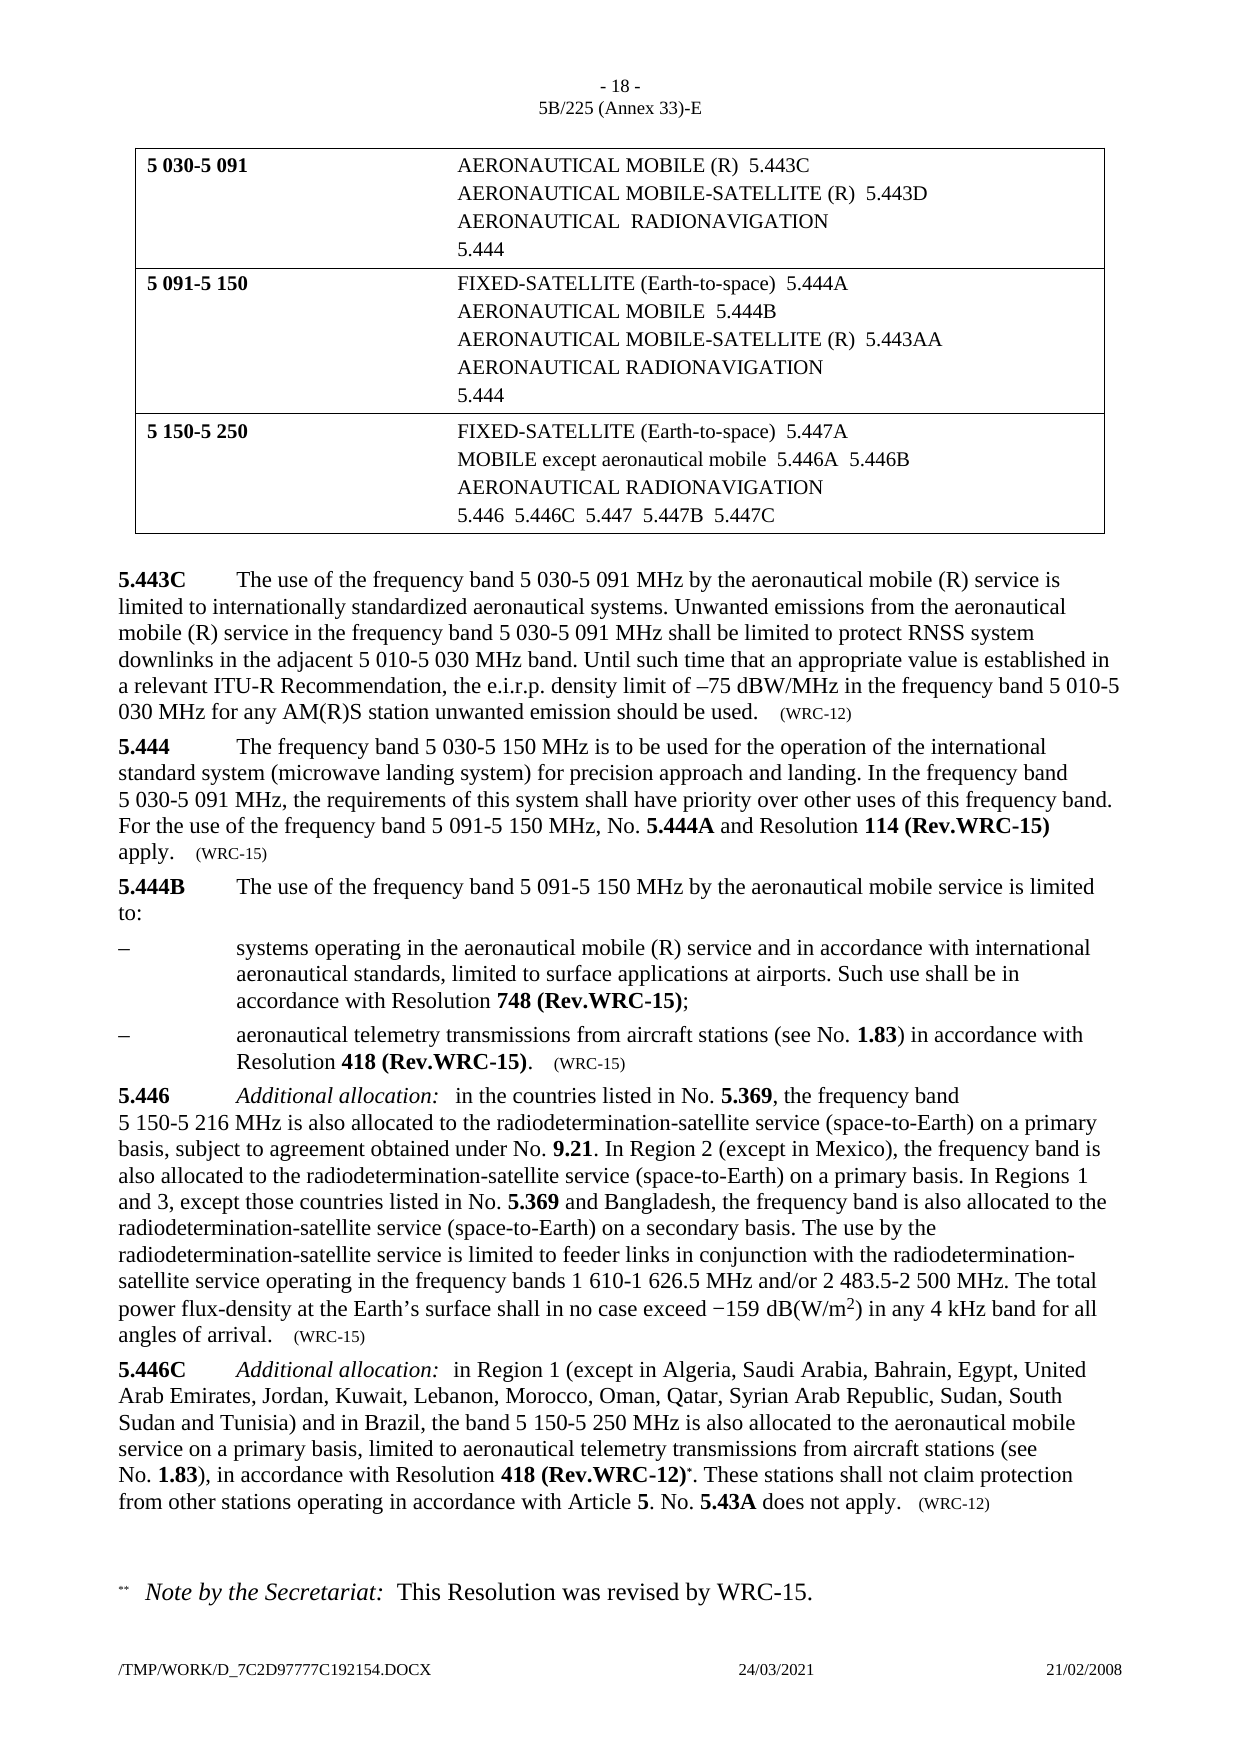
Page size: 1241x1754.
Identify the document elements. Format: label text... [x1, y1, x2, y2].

table_cell 5 150-5 250 FIXED-SATELLITE (Earth-to-space) 5.447A MOBILE except aeronautical mobile 5.446A 5.446B AERONAUTICAL RADIONAVIGATION 5.446 5.446C 5.447 5.447B 5.447C [136, 414, 1104, 533]
text 5.446 Additional allocation: in the countries listed in No. 5.369, the frequency band 5 150-5 216 MHz is also allocated to the radiodetermination-satellite service (space-to-Earth) on a primary basis, subject to agreement obtained under No. 9.21. In Region 2 (except in Mexico), the frequency band is also allocated to the radiodetermination-satellite service (space-to-Earth) on a primary basis. In Regions 1 and 3, except those countries listed in No. 5.369 and Bangladesh, the frequency band is also allocated to the radiodetermination-satellite service (space-to-Earth) on a secondary basis. The use by the radiodetermination-satellite service is limited to feeder links in conjunction with the radiodetermination-satellite service operating in the frequency bands 1 610-1 626.5 MHz and/or 2 483.5-2 500 MHz. The total power flux-density at the Earth’s surface shall in no case exceed −159 dB(W/m2) in any 4 kHz band for all angles of arrival. (WRC-15) [118, 1083, 1122, 1348]
table_cell 5 030-5 091 AERONAUTICAL MOBILE (R) 5.443C AERONAUTICAL MOBILE-SATELLITE (R) 5.443D AERONAUTICAL RADIONAVIGATION 5.444 [136, 149, 1104, 267]
text 5.443C The use of the frequency band 5 030-5 091 MHz by the aeronautical mobile (R) service is limited to internationally standardized aeronautical systems. Unwanted emissions from the aeronautical mobile (R) service in the frequency band 5 030-5 091 MHz shall be limited to protect RNSS system downlinks in the adjacent 5 010-5 030 MHz band. Until such time that an appropriate value is established in a relevant ITU-R Recommendation, the e.i.r.p. density limit of –75 dBW/MHz in the frequency band 5 010-5 030 MHz for any AM(R)S station unwanted emission should be used. (WRC-12) [118, 567, 1122, 725]
text 5.444B The use of the frequency band 5 091-5 150 MHz by the aeronautical mobile service is limited to: [118, 873, 1122, 926]
text – systems operating in the aeronautical mobile (R) service and in accordance with international aeronautical standards, limited to surface applications at airports. Such use shall be in accordance with Resolution 748 (Rev.WRC-15); [118, 934, 1122, 1013]
text 5.446C Additional allocation: in Region 1 (except in Algeria, Saudi Arabia, Bahrain, Egypt, United Arab Emirates, Jordan, Kuwait, Lebanon, Morocco, Oman, Qatar, Syrian Arab Republic, Sudan, South Sudan and Tunisia) and in Brazil, the band 5 150-5 250 MHz is also allocated to the aeronautical mobile service on a primary basis, limited to aeronautical telemetry transmissions from aircraft stations (see No. 1.83), in accordance with Resolution 418 (Rev.WRC-12)*. These stations shall not claim protection from other stations operating in accordance with Article 5. No. 5.43A does not apply. (WRC-12) [118, 1356, 1122, 1514]
text 5.444 The frequency band 5 030-5 150 MHz is to be used for the operation of the international standard system (microwave landing system) for precision approach and landing. In the frequency band 5 030-5 091 MHz, the requirements of this system shall have priority over other uses of this frequency band. For the use of the frequency band 5 091-5 150 MHz, No. 5.444A and Resolution 114 (Rev.WRC-15) apply. (WRC-15) [118, 733, 1122, 865]
table_cell 5 091-5 150 FIXED-SATELLITE (Earth-to-space) 5.444A AERONAUTICAL MOBILE 5.444B AERONAUTICAL MOBILE-SATELLITE (R) 5.443AA AERONAUTICAL RADIONAVIGATION 5.444 [136, 269, 1104, 413]
text – aeronautical telemetry transmissions from aircraft stations (see No. 1.83) in accordance with Resolution 418 (Rev.WRC-15). (WRC-15) [118, 1022, 1122, 1074]
